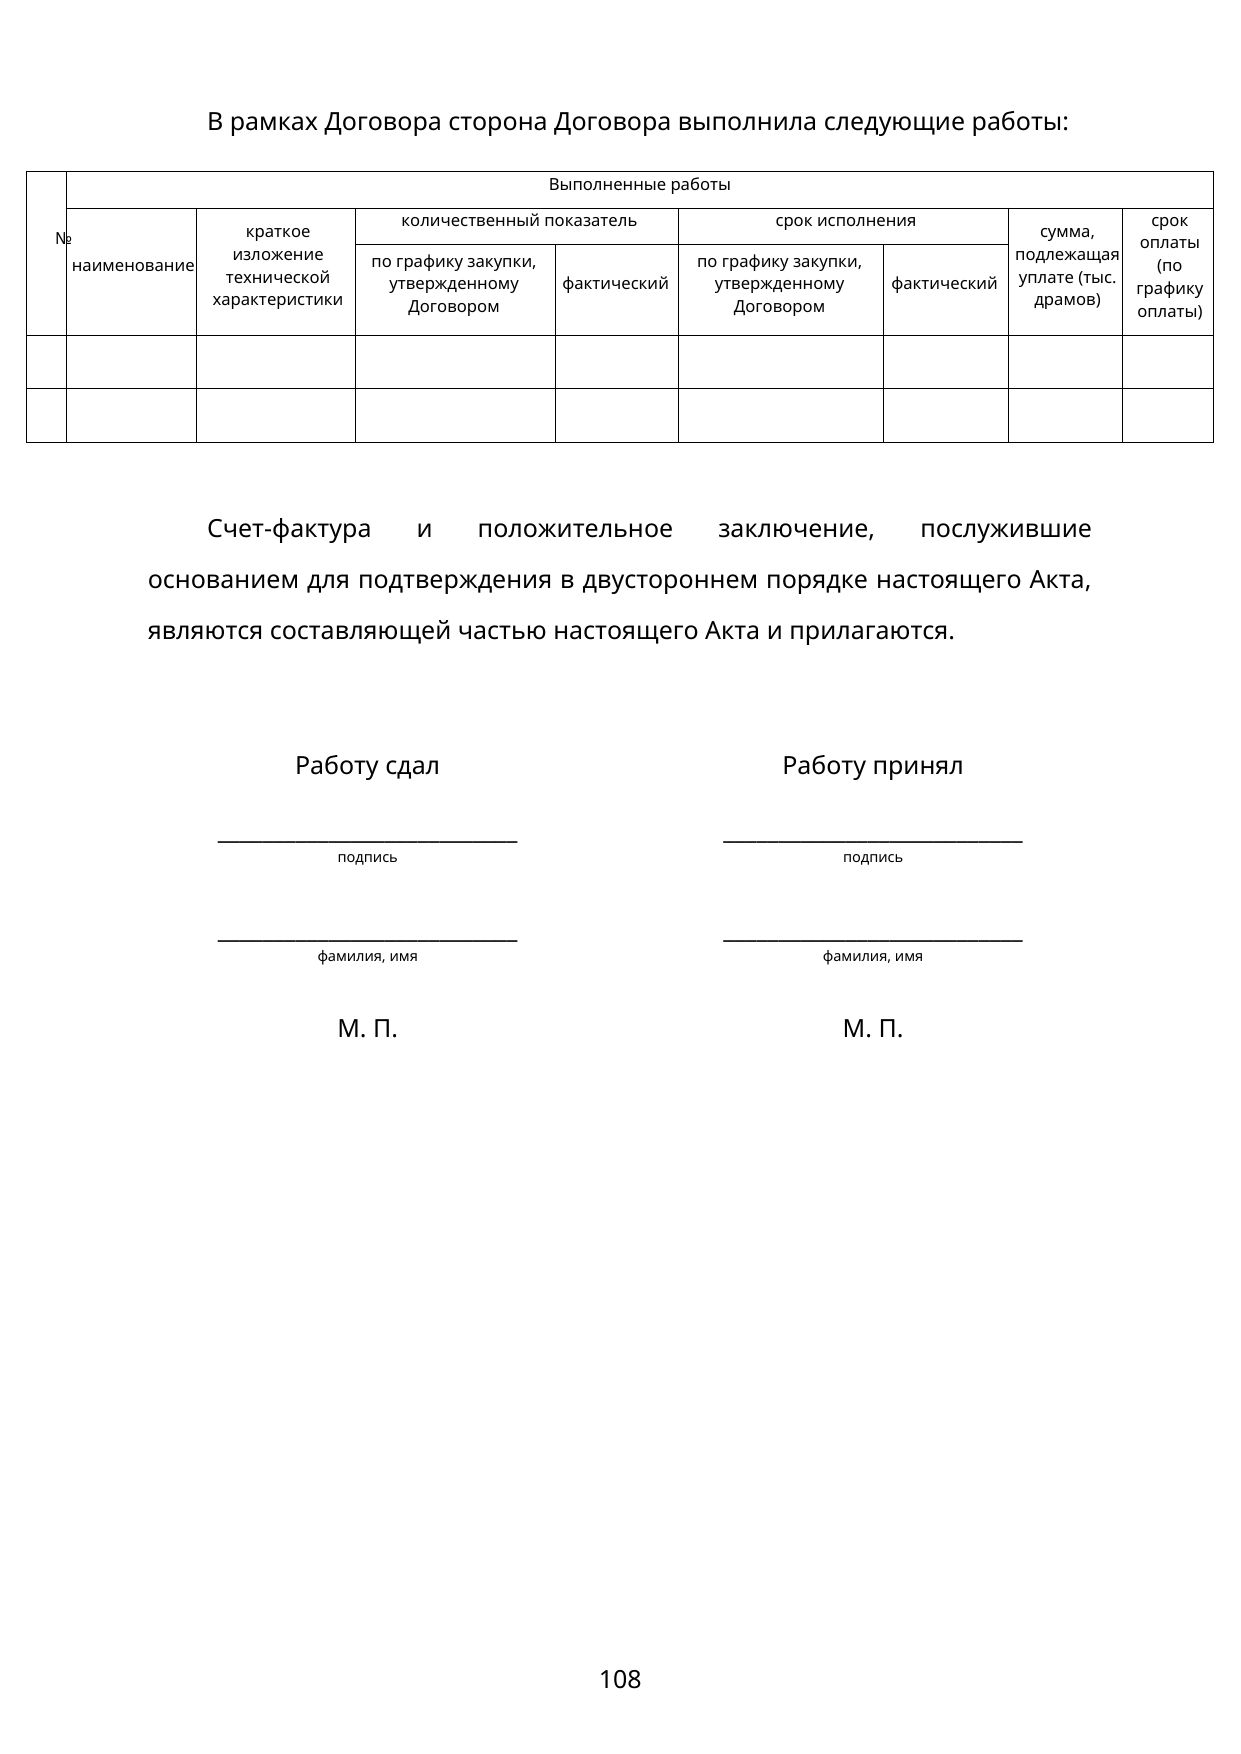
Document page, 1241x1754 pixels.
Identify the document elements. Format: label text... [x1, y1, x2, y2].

table_cell [27, 389, 66, 442]
table_cell [27, 336, 66, 388]
table_cell [356, 336, 555, 388]
table_cell [679, 336, 883, 388]
table_cell [884, 336, 1008, 388]
table_header № [27, 172, 66, 334]
table_cell [1009, 336, 1122, 388]
table_cell М. П. [620, 1011, 1126, 1076]
table_cell ___________________________ фамилия, имя [620, 912, 1126, 1011]
table_cell по графику закупки, утвержденному Договором [679, 245, 883, 334]
table_cell [1009, 389, 1122, 442]
table_cell [67, 389, 196, 442]
table_cell [1123, 336, 1213, 388]
table_cell наименование [67, 209, 196, 334]
table_header Выполненные работы [67, 172, 1213, 207]
text В рамках Договора сторона Договора выполнила следующие работы: [148, 103, 1092, 137]
text Счет-фактура и положительное заключение, послужившие основанием для подтверждения в двустороннем порядке настоящего Акта, являются составляющей частью настоящего Акта и прилагаются. [148, 511, 1092, 647]
table_cell [356, 389, 555, 442]
table_cell краткое изложение технической характеристики [197, 209, 355, 334]
table_cell количественный показатель [356, 209, 678, 244]
table_cell по графику закупки, утвержденному Договором [356, 245, 555, 334]
table_header Работу сдал [115, 748, 620, 813]
table_cell [67, 336, 196, 388]
table_cell ___________________________ подпись [115, 813, 620, 912]
table_cell М. П. [115, 1011, 620, 1076]
table_cell [197, 336, 355, 388]
table_cell [197, 389, 355, 442]
table_cell [556, 336, 678, 388]
table_cell [1123, 389, 1213, 442]
table_cell [884, 389, 1008, 442]
table_header Работу принял [620, 748, 1126, 813]
table_cell срок исполнения [679, 209, 1008, 244]
table_cell сумма, подлежащая уплате (тыс. драмов) [1009, 209, 1122, 334]
table_cell фактический [884, 245, 1008, 334]
table_cell [556, 389, 678, 442]
table_cell [679, 389, 883, 442]
table_cell ___________________________ подпись [620, 813, 1126, 912]
table_cell срок оплаты (по графику оплаты) [1123, 209, 1213, 334]
table_cell фактический [556, 245, 678, 334]
table_cell ___________________________ фамилия, имя [115, 912, 620, 1011]
